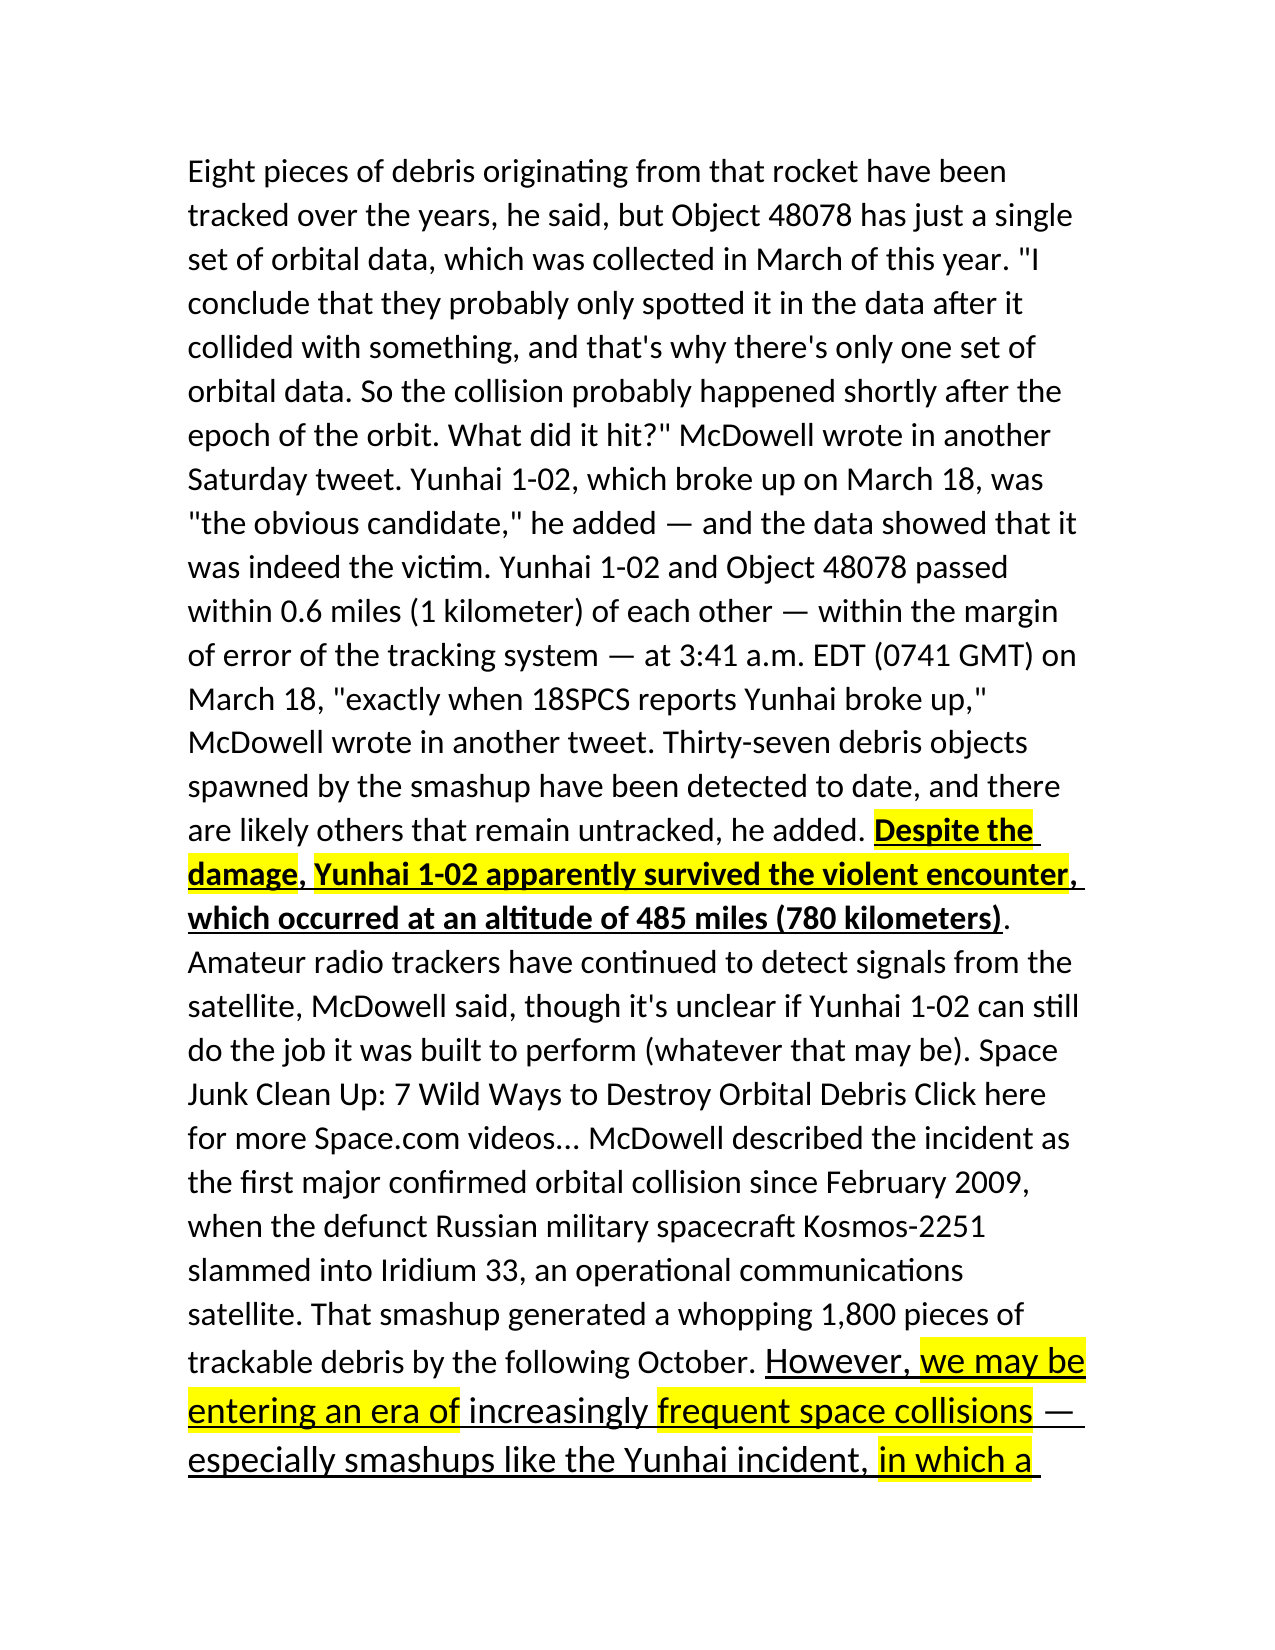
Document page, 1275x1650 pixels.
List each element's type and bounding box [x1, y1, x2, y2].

text [187, 150, 1087, 1482]
